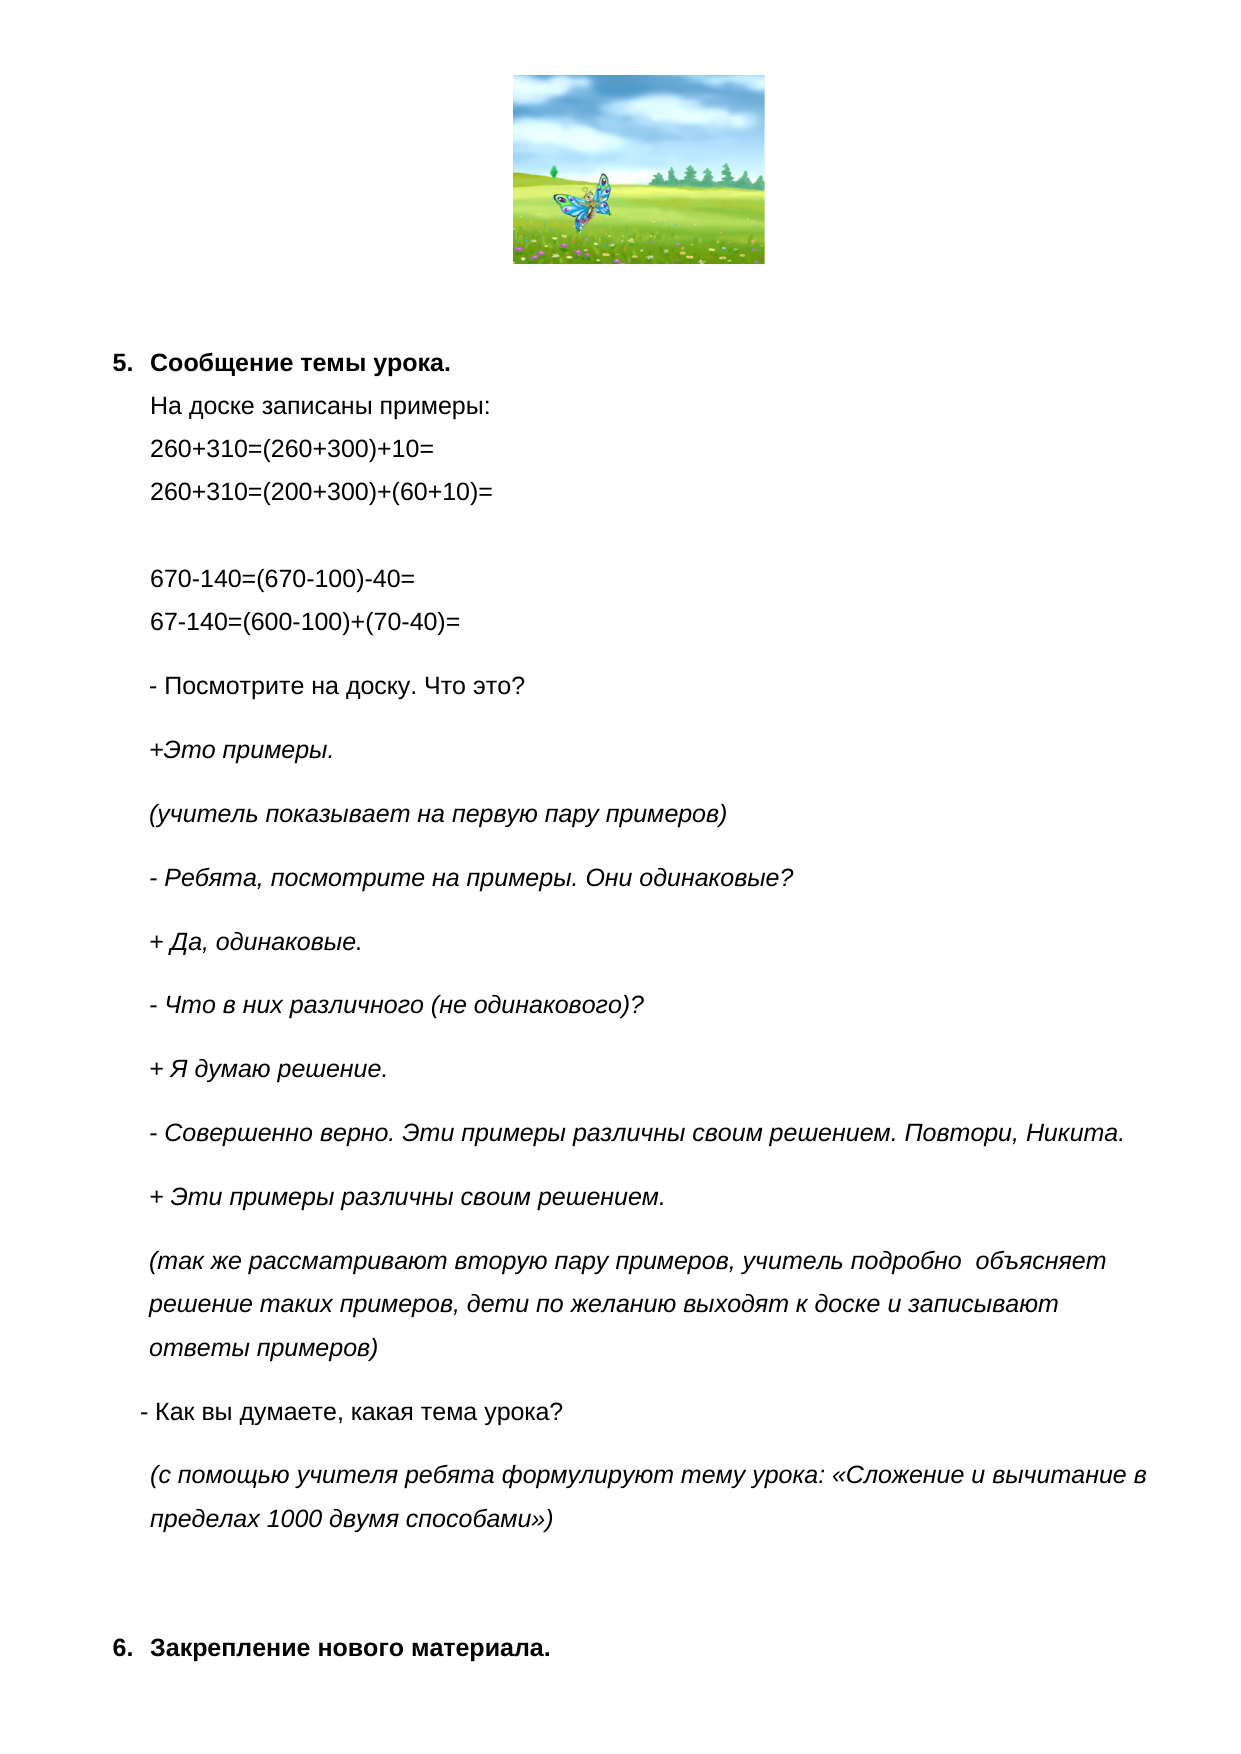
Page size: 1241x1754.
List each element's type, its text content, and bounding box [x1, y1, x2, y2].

list Сообщение темы урока. [112, 348, 1165, 377]
text (учитель показывает на первую пару примеров) [149, 799, 1165, 827]
text + Да, одинаковые. [149, 927, 1165, 955]
text - Как вы думаете, какая тема урока? [75, 1397, 1165, 1425]
text - Что в них различного (не одинакового)? [149, 991, 1165, 1019]
list 67-140=(600-100)+(70-40)= [150, 607, 1165, 636]
text (так же рассматривают вторую пару примеров, учитель подробно объясняет решение таких примеров, дети по желанию выходят к доске и записывают ответы примеров) [149, 1246, 1165, 1361]
text - Посмотрите на доску. Что это? [149, 671, 1165, 699]
list (с помощью учителя ребята формулируют тему урока: «Сложение и вычитание в пределах 1000 двумя способами») [150, 1461, 1165, 1532]
list 670-140=(670-100)-40= [150, 564, 1165, 592]
list На доске записаны примеры: [150, 391, 1165, 420]
list 260+310=(260+300)+10= [150, 434, 1165, 463]
text +Это примеры. [149, 735, 1165, 763]
text - Ребята, посмотрите на примеры. Они одинаковые? [149, 863, 1165, 891]
list Закрепление нового материала. [112, 1633, 1165, 1662]
text + Я думаю решение. [149, 1054, 1165, 1083]
picture [513, 75, 765, 264]
list 260+310=(200+300)+(60+10)= [150, 477, 1165, 506]
text - Совершенно верно. Эти примеры различны своим решением. Повтори, Никита. [149, 1118, 1165, 1147]
text + Эти примеры различны своим решением. [149, 1182, 1165, 1211]
